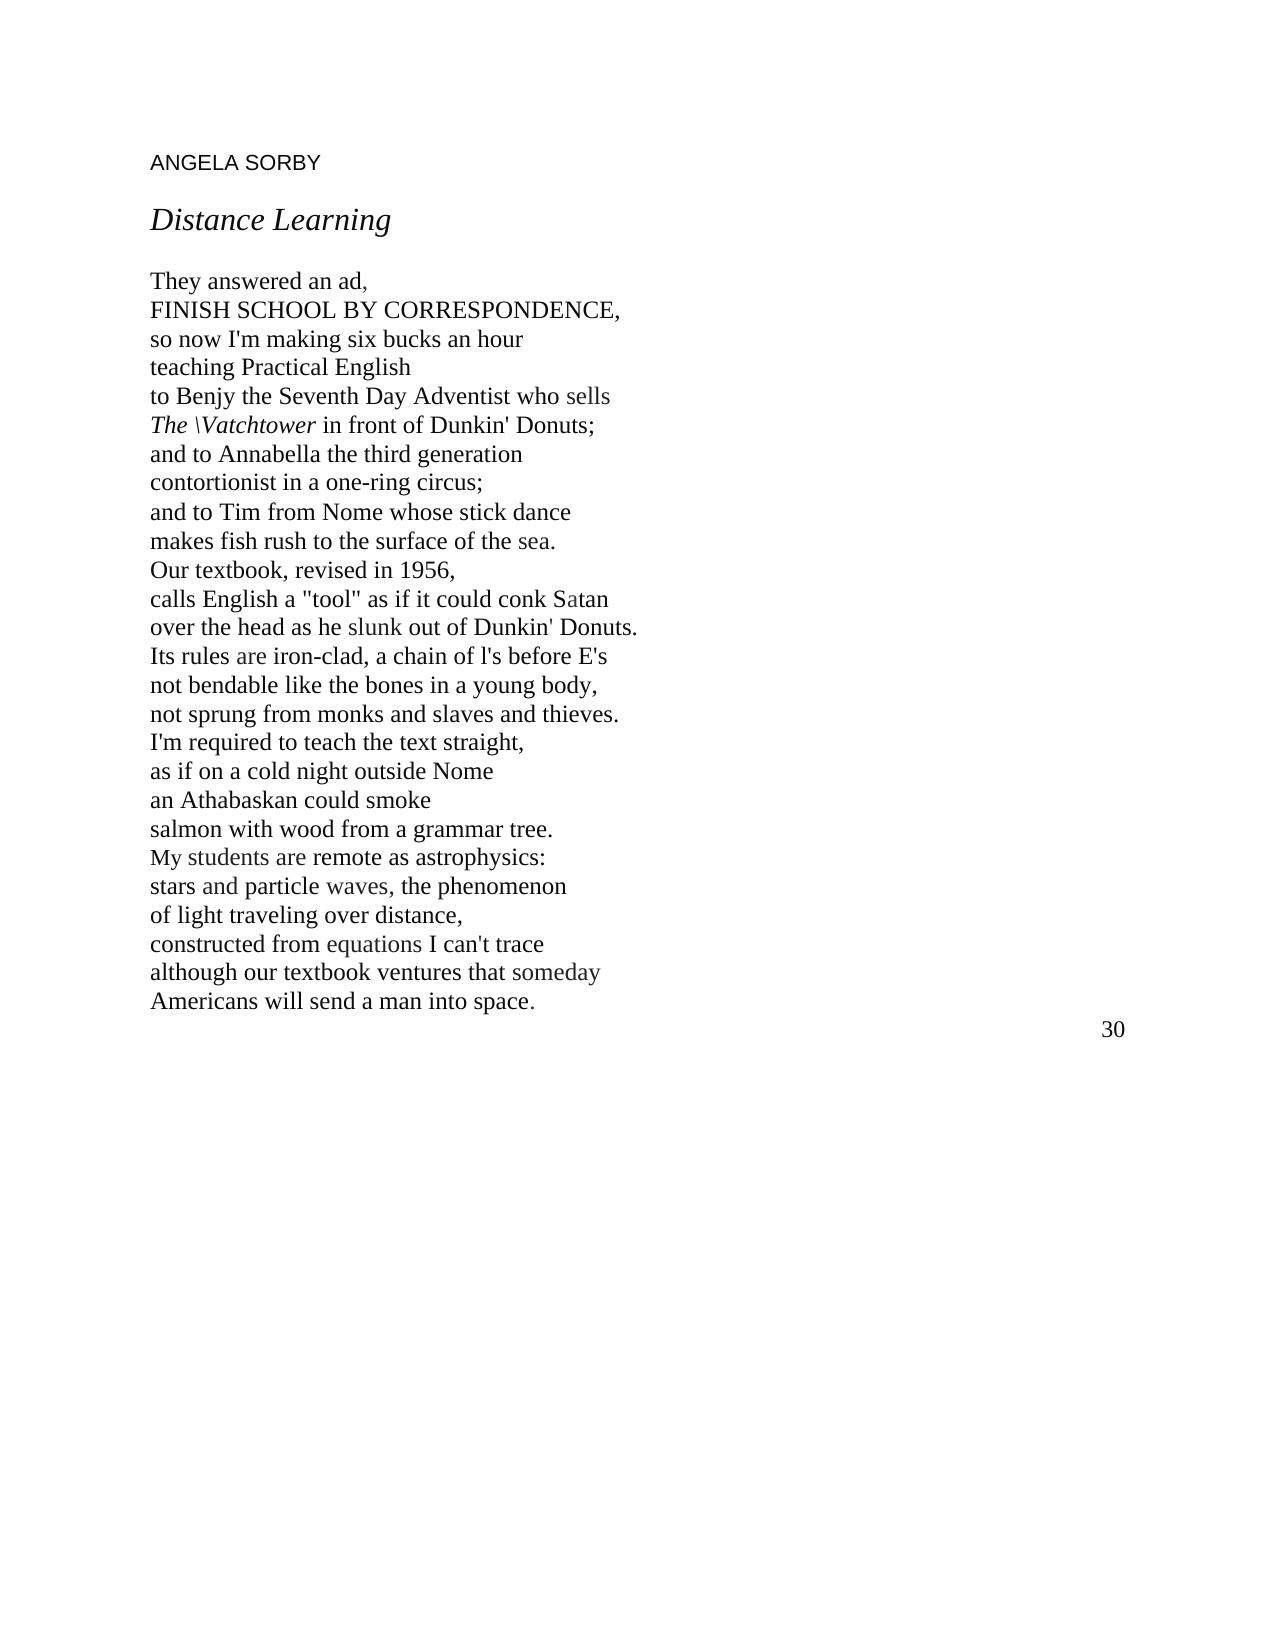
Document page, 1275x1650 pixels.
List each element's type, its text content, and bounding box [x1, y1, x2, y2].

text They answered an ad, [150, 266, 1125, 295]
text Americans will send a man into space. [150, 986, 1125, 1015]
text not bendable like the bones in a young body, [150, 670, 1125, 699]
text My students are remote as astrophysics: [150, 842, 1125, 871]
text Its rules are iron-clad, a chain of l's before E's [150, 641, 1125, 670]
text an Athabaskan could smoke [150, 785, 1125, 814]
text stars and particle waves, the phenomenon [150, 871, 1125, 900]
text Distance Learning [150, 200, 1125, 237]
text teaching Practical English [150, 352, 1125, 381]
text calls English a "tool" as if it could conk Satan [150, 584, 1125, 612]
text salmon with wood from a grammar tree. [150, 814, 1125, 842]
text ANGELA SORBY [150, 150, 1125, 175]
text and to Tim from Nome whose stick dance [150, 496, 1125, 526]
text Our textbook, revised in 1956, [150, 555, 1125, 584]
text over the head as he slunk out of Dunkin' Donuts. [150, 612, 1125, 641]
text to Benjy the Seventh Day Adventist who sells [150, 381, 1125, 410]
text not sprung from monks and slaves and thieves. [150, 699, 1125, 727]
text so now I'm making six bucks an hour [150, 324, 1125, 352]
text of light traveling over distance, [150, 900, 1125, 929]
text constructed from equations I can't trace [150, 929, 1125, 957]
text The \Vatchtower in front of Dunkin' Donuts; [150, 410, 1125, 439]
text I'm required to teach the text straight, [150, 727, 1125, 756]
text makes fish rush to the surface of the sea. [150, 526, 1125, 555]
text and to Annabella the third generation [150, 439, 1125, 467]
text although our textbook ventures that someday [150, 957, 1125, 986]
text as if on a cold night outside Nome [150, 756, 1125, 785]
text contortionist in a one-ring circus; [150, 467, 1125, 496]
text 30 [150, 1015, 1125, 1043]
text FINISH SCHOOL BY CORRESPONDENCE, [150, 295, 1125, 324]
